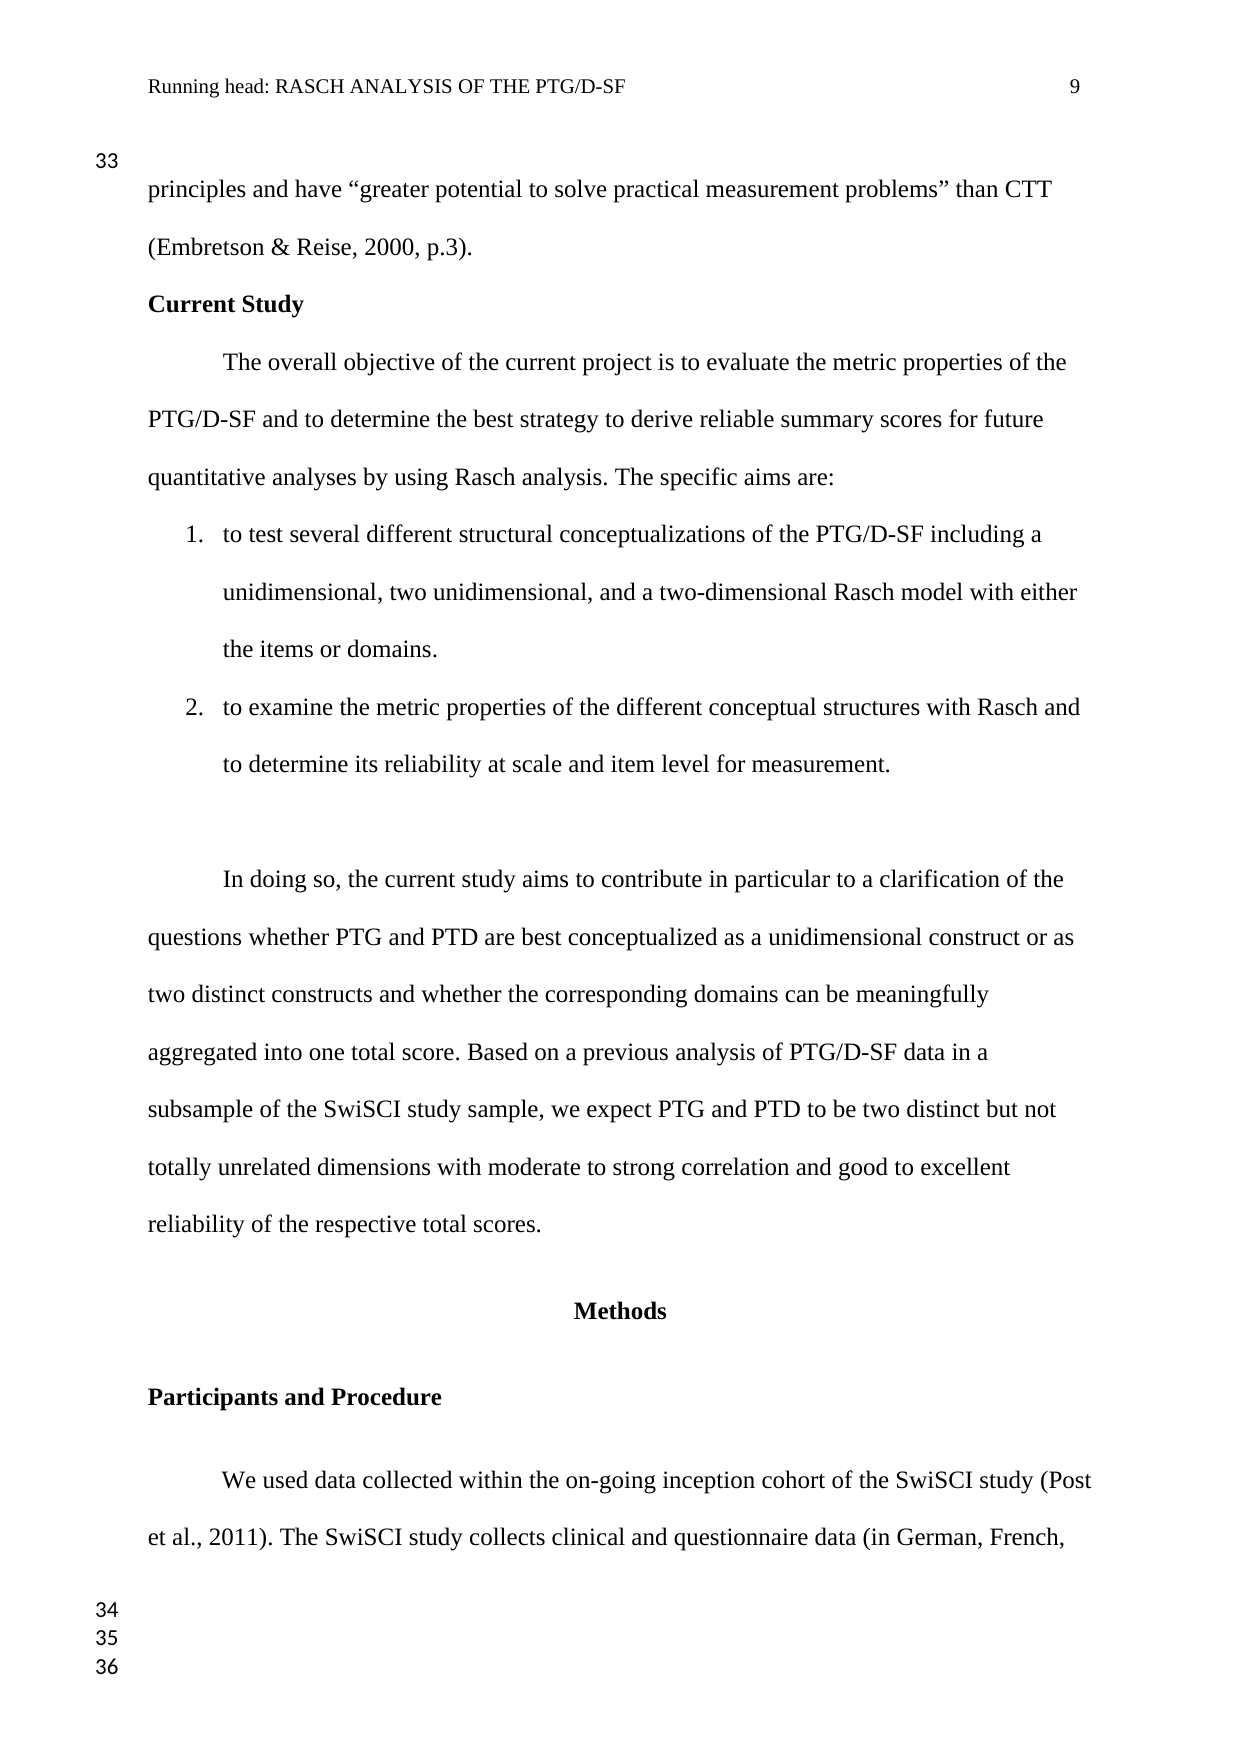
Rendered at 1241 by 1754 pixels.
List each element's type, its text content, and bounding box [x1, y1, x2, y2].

text In doing so, the current study aims to contribute in particular to a clarification of the questions whether PTG and PTD are best conceptualized as a unidimensional construct or as two distinct constructs and whether the corresponding domains can be meaningfully aggregated into one total score. Based on a previous analysis of PTG/D-SF data in a subsample of the SwiSCI study sample, we expect PTG and PTD to be two distinct but not totally unrelated dimensions with moderate to strong correlation and good to excellent reliability of the respective total scores. [148, 864, 1093, 1238]
text The overall objective of the current project is to evaluate the metric properties of the PTG/D-SF and to determine the best strategy to derive reliable summary scores for future quantitative analyses by using Rasch analysis. The specific aims are: [148, 347, 1093, 490]
text Current Study [148, 289, 1093, 318]
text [148, 174, 1093, 260]
subtitle Methods [148, 1296, 1093, 1324]
subtitle Participants and Procedure [148, 1382, 1093, 1411]
list to examine the metric properties of the different conceptual structures with Rasch and to determine its reliability at scale and item level for measurement. [185, 692, 1093, 778]
list to test several different structural conceptualizations of the PTG/D-SF including a unidimensional, two unidimensional, and a two-dimensional Rasch model with either the items or domains. [185, 519, 1093, 663]
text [148, 1465, 1093, 1551]
